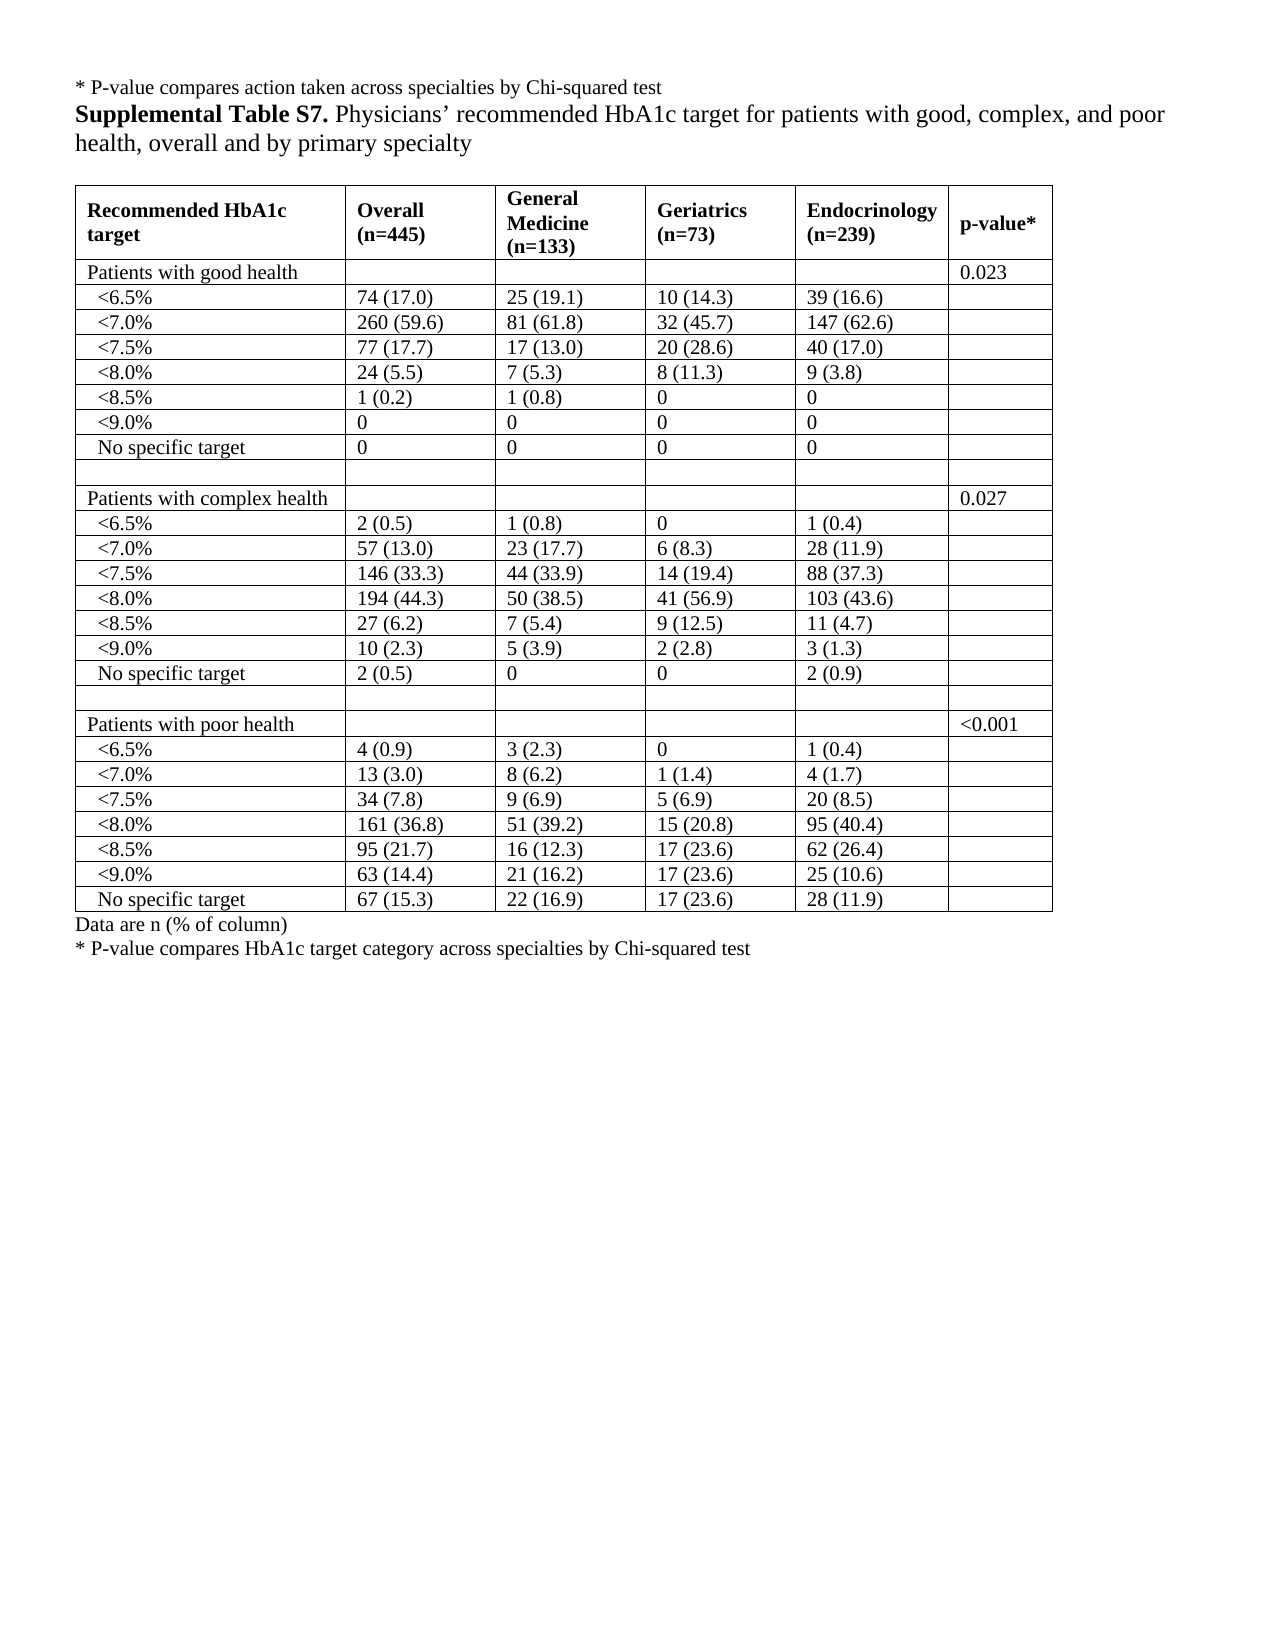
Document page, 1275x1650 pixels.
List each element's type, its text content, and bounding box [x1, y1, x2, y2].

table_cell <7.5% [76, 561, 345, 585]
table_cell 28 (11.9) [796, 887, 948, 911]
table_cell [949, 310, 1052, 334]
table_cell [646, 686, 795, 710]
text * P-value compares action taken across specialties by Chi-squared test [75, 75, 1200, 99]
table_cell 194 (44.3) [346, 586, 495, 610]
table_cell [949, 862, 1052, 886]
table_cell <9.0% [76, 410, 345, 434]
table_cell [949, 737, 1052, 761]
table_cell 23 (17.7) [496, 536, 645, 560]
table_cell 28 (11.9) [796, 536, 948, 560]
table_cell [949, 686, 1052, 710]
table_cell 0 [496, 661, 645, 685]
table_cell [76, 686, 345, 710]
text Data are n (% of column) [75, 912, 1200, 936]
table_cell 7 (5.3) [496, 360, 645, 384]
table_cell <6.5% [76, 737, 345, 761]
table_cell 20 (28.6) [646, 335, 795, 359]
table_cell 0 [646, 661, 795, 685]
table_cell [949, 837, 1052, 861]
table_cell <6.5% [76, 511, 345, 535]
table_cell 95 (21.7) [346, 837, 495, 861]
table_cell [949, 460, 1052, 484]
table_cell 3 (1.3) [796, 636, 948, 660]
table_cell [346, 686, 495, 710]
table_header General Medicine (n=133) [496, 186, 645, 258]
table_cell [796, 486, 948, 509]
table_cell 7 (5.4) [496, 611, 645, 635]
table_cell 0 [496, 410, 645, 434]
table_cell [496, 260, 645, 284]
table_cell 9 (6.9) [496, 787, 645, 811]
table_cell 161 (36.8) [346, 812, 495, 836]
table_cell 1 (0.2) [346, 385, 495, 409]
table_cell 11 (4.7) [796, 611, 948, 635]
table_cell 5 (6.9) [646, 787, 795, 811]
table_cell 0 [796, 435, 948, 459]
table_cell 41 (56.9) [646, 586, 795, 610]
table_cell 0 [646, 737, 795, 761]
table_cell 0 [646, 385, 795, 409]
table_cell 0 [796, 410, 948, 434]
table_header Overall (n=445) [346, 186, 495, 258]
table_header Endocrinology (n=239) [796, 186, 948, 258]
table_cell [796, 460, 948, 484]
table_cell [949, 536, 1052, 560]
table_cell 77 (17.7) [346, 335, 495, 359]
table_cell [949, 787, 1052, 811]
table_cell [346, 486, 495, 509]
table_cell [949, 335, 1052, 359]
table_cell 74 (17.0) [346, 285, 495, 309]
table_cell [949, 561, 1052, 585]
table_cell 0 [646, 410, 795, 434]
table_cell [496, 686, 645, 710]
table_cell 2 (0.5) [346, 661, 495, 685]
table_cell [796, 260, 948, 284]
table_cell <6.5% [76, 285, 345, 309]
table_cell 6 (8.3) [646, 536, 795, 560]
table_cell [949, 636, 1052, 660]
text Supplemental Table S7. Physicians’ recommended HbA1c target for patients with good, complex, and poor health, overall and by primary specialty [75, 99, 1200, 157]
table_cell No specific target [76, 435, 345, 459]
table_header p-value* [949, 186, 1052, 258]
table_cell Patients with good health [76, 260, 345, 284]
table_cell <9.0% [76, 862, 345, 886]
table_cell <7.0% [76, 762, 345, 786]
table_cell [646, 460, 795, 484]
table_cell <8.5% [76, 611, 345, 635]
table_cell 0 [346, 410, 495, 434]
table_cell <7.0% [76, 536, 345, 560]
table_cell 9 (12.5) [646, 611, 795, 635]
table_cell 2 (0.5) [346, 511, 495, 535]
table_cell 34 (7.8) [346, 787, 495, 811]
table_cell 20 (8.5) [796, 787, 948, 811]
table_cell [796, 711, 948, 736]
table_cell 44 (33.9) [496, 561, 645, 585]
table_cell <8.5% [76, 385, 345, 409]
table_cell [949, 511, 1052, 535]
table_cell 1 (1.4) [646, 762, 795, 786]
table_cell 95 (40.4) [796, 812, 948, 836]
table_cell 146 (33.3) [346, 561, 495, 585]
table_cell [949, 661, 1052, 685]
table_cell 1 (0.8) [496, 385, 645, 409]
table_cell [646, 711, 795, 736]
table_cell 1 (0.8) [496, 511, 645, 535]
table_cell <0.001 [949, 711, 1052, 736]
table_cell 0 [346, 435, 495, 459]
table_cell 17 (23.6) [646, 837, 795, 861]
table_cell 8 (6.2) [496, 762, 645, 786]
table_cell 8 (11.3) [646, 360, 795, 384]
table_cell 67 (15.3) [346, 887, 495, 911]
table_cell 21 (16.2) [496, 862, 645, 886]
table_cell 0.027 [949, 486, 1052, 509]
table_cell 22 (16.9) [496, 887, 645, 911]
table_cell [949, 435, 1052, 459]
table_cell 62 (26.4) [796, 837, 948, 861]
table_cell [76, 460, 345, 484]
table_cell 63 (14.4) [346, 862, 495, 886]
table_cell 0 [646, 511, 795, 535]
table_cell [949, 285, 1052, 309]
table_cell 0 [496, 435, 645, 459]
table_cell 2 (0.9) [796, 661, 948, 685]
table_cell 57 (13.0) [346, 536, 495, 560]
table_cell 14 (19.4) [646, 561, 795, 585]
table_cell [346, 460, 495, 484]
table_cell <8.5% [76, 837, 345, 861]
table_cell 17 (23.6) [646, 862, 795, 886]
table_cell [796, 686, 948, 710]
table_cell 0.023 [949, 260, 1052, 284]
table_header Geriatrics (n=73) [646, 186, 795, 258]
table_cell <7.5% [76, 787, 345, 811]
table_cell 25 (10.6) [796, 862, 948, 886]
table_cell 147 (62.6) [796, 310, 948, 334]
table_cell Patients with poor health [76, 711, 345, 736]
table_cell [496, 460, 645, 484]
table_cell 15 (20.8) [646, 812, 795, 836]
table_cell [646, 486, 795, 509]
table_cell 13 (3.0) [346, 762, 495, 786]
table_cell [949, 611, 1052, 635]
table_cell 17 (23.6) [646, 887, 795, 911]
table_cell 27 (6.2) [346, 611, 495, 635]
table_cell 81 (61.8) [496, 310, 645, 334]
table_cell [496, 486, 645, 509]
table_cell Patients with complex health [76, 486, 345, 509]
table_cell 3 (2.3) [496, 737, 645, 761]
table_cell [949, 887, 1052, 911]
table_cell <8.0% [76, 360, 345, 384]
table_cell <8.0% [76, 586, 345, 610]
table_cell 9 (3.8) [796, 360, 948, 384]
table_cell 25 (19.1) [496, 285, 645, 309]
table_cell [949, 812, 1052, 836]
table_cell 10 (14.3) [646, 285, 795, 309]
table_cell 0 [646, 435, 795, 459]
table_header Recommended HbA1c target [76, 186, 345, 258]
table_cell <9.0% [76, 636, 345, 660]
table_cell No specific target [76, 661, 345, 685]
table_cell 39 (16.6) [796, 285, 948, 309]
table_cell 24 (5.5) [346, 360, 495, 384]
table_cell 103 (43.6) [796, 586, 948, 610]
table_cell 260 (59.6) [346, 310, 495, 334]
table_cell 4 (1.7) [796, 762, 948, 786]
table_cell No specific target [76, 887, 345, 911]
table_cell [346, 711, 495, 736]
table_cell 1 (0.4) [796, 511, 948, 535]
table_cell 50 (38.5) [496, 586, 645, 610]
table_cell 4 (0.9) [346, 737, 495, 761]
text * P-value compares HbA1c target category across specialties by Chi-squared test [75, 936, 1200, 960]
table_cell [949, 360, 1052, 384]
table_cell 17 (13.0) [496, 335, 645, 359]
table_cell 5 (3.9) [496, 636, 645, 660]
table_cell [949, 762, 1052, 786]
table_cell 0 [796, 385, 948, 409]
table_cell 88 (37.3) [796, 561, 948, 585]
table_cell <7.0% [76, 310, 345, 334]
table_cell 51 (39.2) [496, 812, 645, 836]
table_cell [949, 586, 1052, 610]
table_cell [646, 260, 795, 284]
table_cell 16 (12.3) [496, 837, 645, 861]
table_cell 1 (0.4) [796, 737, 948, 761]
table_cell 2 (2.8) [646, 636, 795, 660]
table_cell 40 (17.0) [796, 335, 948, 359]
table_cell 32 (45.7) [646, 310, 795, 334]
table_cell [949, 385, 1052, 409]
table_cell <7.5% [76, 335, 345, 359]
table_cell <8.0% [76, 812, 345, 836]
table_cell [949, 410, 1052, 434]
table_cell [496, 711, 645, 736]
table_cell [346, 260, 495, 284]
table_cell 10 (2.3) [346, 636, 495, 660]
